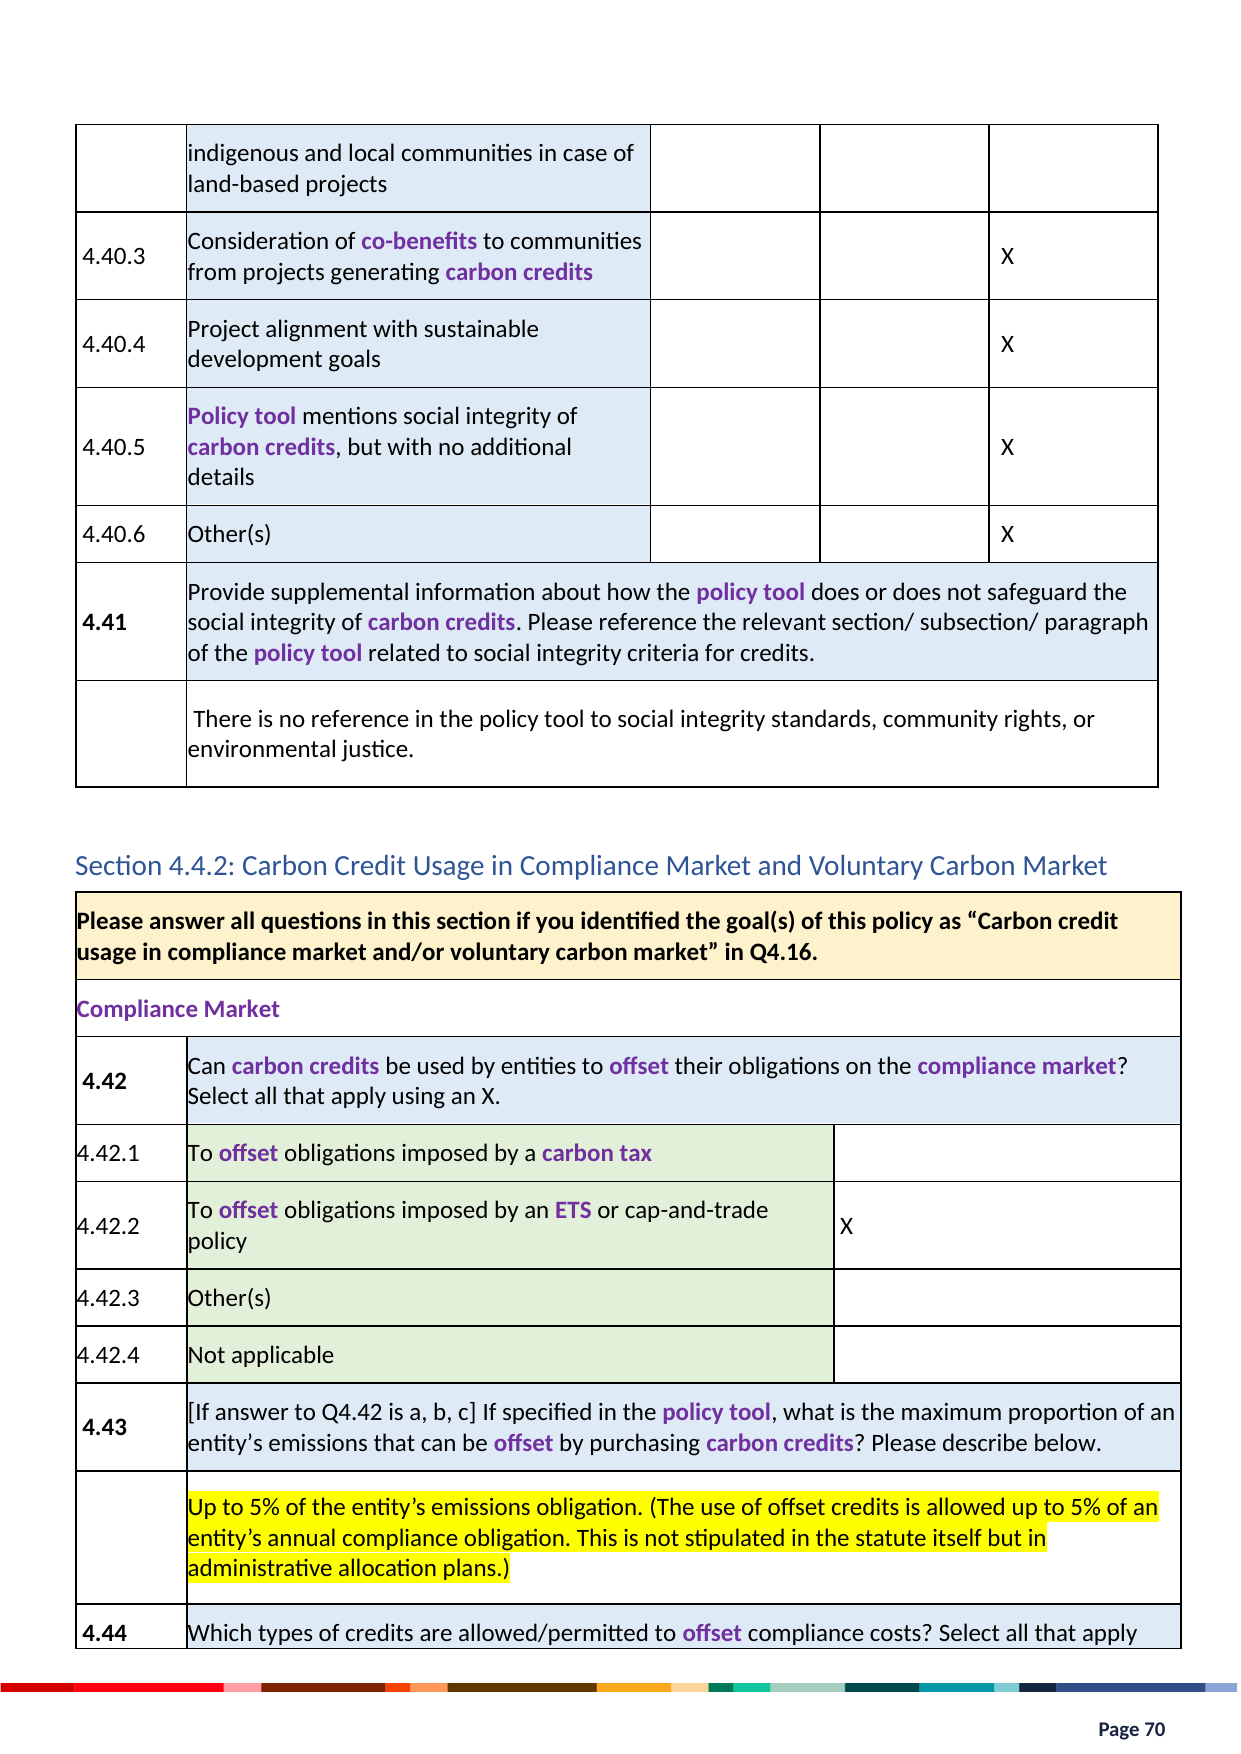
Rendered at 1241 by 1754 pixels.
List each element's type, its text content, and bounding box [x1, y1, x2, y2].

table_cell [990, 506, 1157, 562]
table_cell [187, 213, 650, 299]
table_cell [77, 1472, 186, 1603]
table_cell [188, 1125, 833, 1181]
picture [0, 1683, 1236, 1692]
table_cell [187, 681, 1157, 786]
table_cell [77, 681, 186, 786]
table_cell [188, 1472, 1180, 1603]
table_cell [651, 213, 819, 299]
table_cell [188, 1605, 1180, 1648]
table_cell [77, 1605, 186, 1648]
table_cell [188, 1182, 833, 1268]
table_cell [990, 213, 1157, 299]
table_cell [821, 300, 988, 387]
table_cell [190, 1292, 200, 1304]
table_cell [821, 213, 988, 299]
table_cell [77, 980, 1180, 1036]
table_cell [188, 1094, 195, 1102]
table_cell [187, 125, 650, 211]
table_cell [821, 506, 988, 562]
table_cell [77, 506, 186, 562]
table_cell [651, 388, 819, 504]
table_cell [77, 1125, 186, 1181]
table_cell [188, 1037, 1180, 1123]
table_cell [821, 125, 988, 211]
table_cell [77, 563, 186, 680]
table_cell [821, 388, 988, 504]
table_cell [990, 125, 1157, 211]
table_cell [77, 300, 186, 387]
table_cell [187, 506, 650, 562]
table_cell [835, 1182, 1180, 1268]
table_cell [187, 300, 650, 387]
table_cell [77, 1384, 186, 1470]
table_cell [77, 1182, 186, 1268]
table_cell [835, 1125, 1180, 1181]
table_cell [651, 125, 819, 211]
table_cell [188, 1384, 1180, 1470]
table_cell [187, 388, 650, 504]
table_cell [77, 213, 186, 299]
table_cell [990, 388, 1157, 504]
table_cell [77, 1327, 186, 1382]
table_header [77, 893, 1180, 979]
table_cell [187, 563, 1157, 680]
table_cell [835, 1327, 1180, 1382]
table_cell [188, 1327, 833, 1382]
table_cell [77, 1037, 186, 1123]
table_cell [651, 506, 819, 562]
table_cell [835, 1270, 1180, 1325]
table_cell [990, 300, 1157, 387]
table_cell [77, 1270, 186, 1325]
subtitle Section 4.4.2: Carbon Credit Usage in Compliance Market and Voluntary Carbon Market [75, 847, 1165, 883]
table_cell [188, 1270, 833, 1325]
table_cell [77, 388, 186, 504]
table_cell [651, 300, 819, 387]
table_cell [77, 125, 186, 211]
